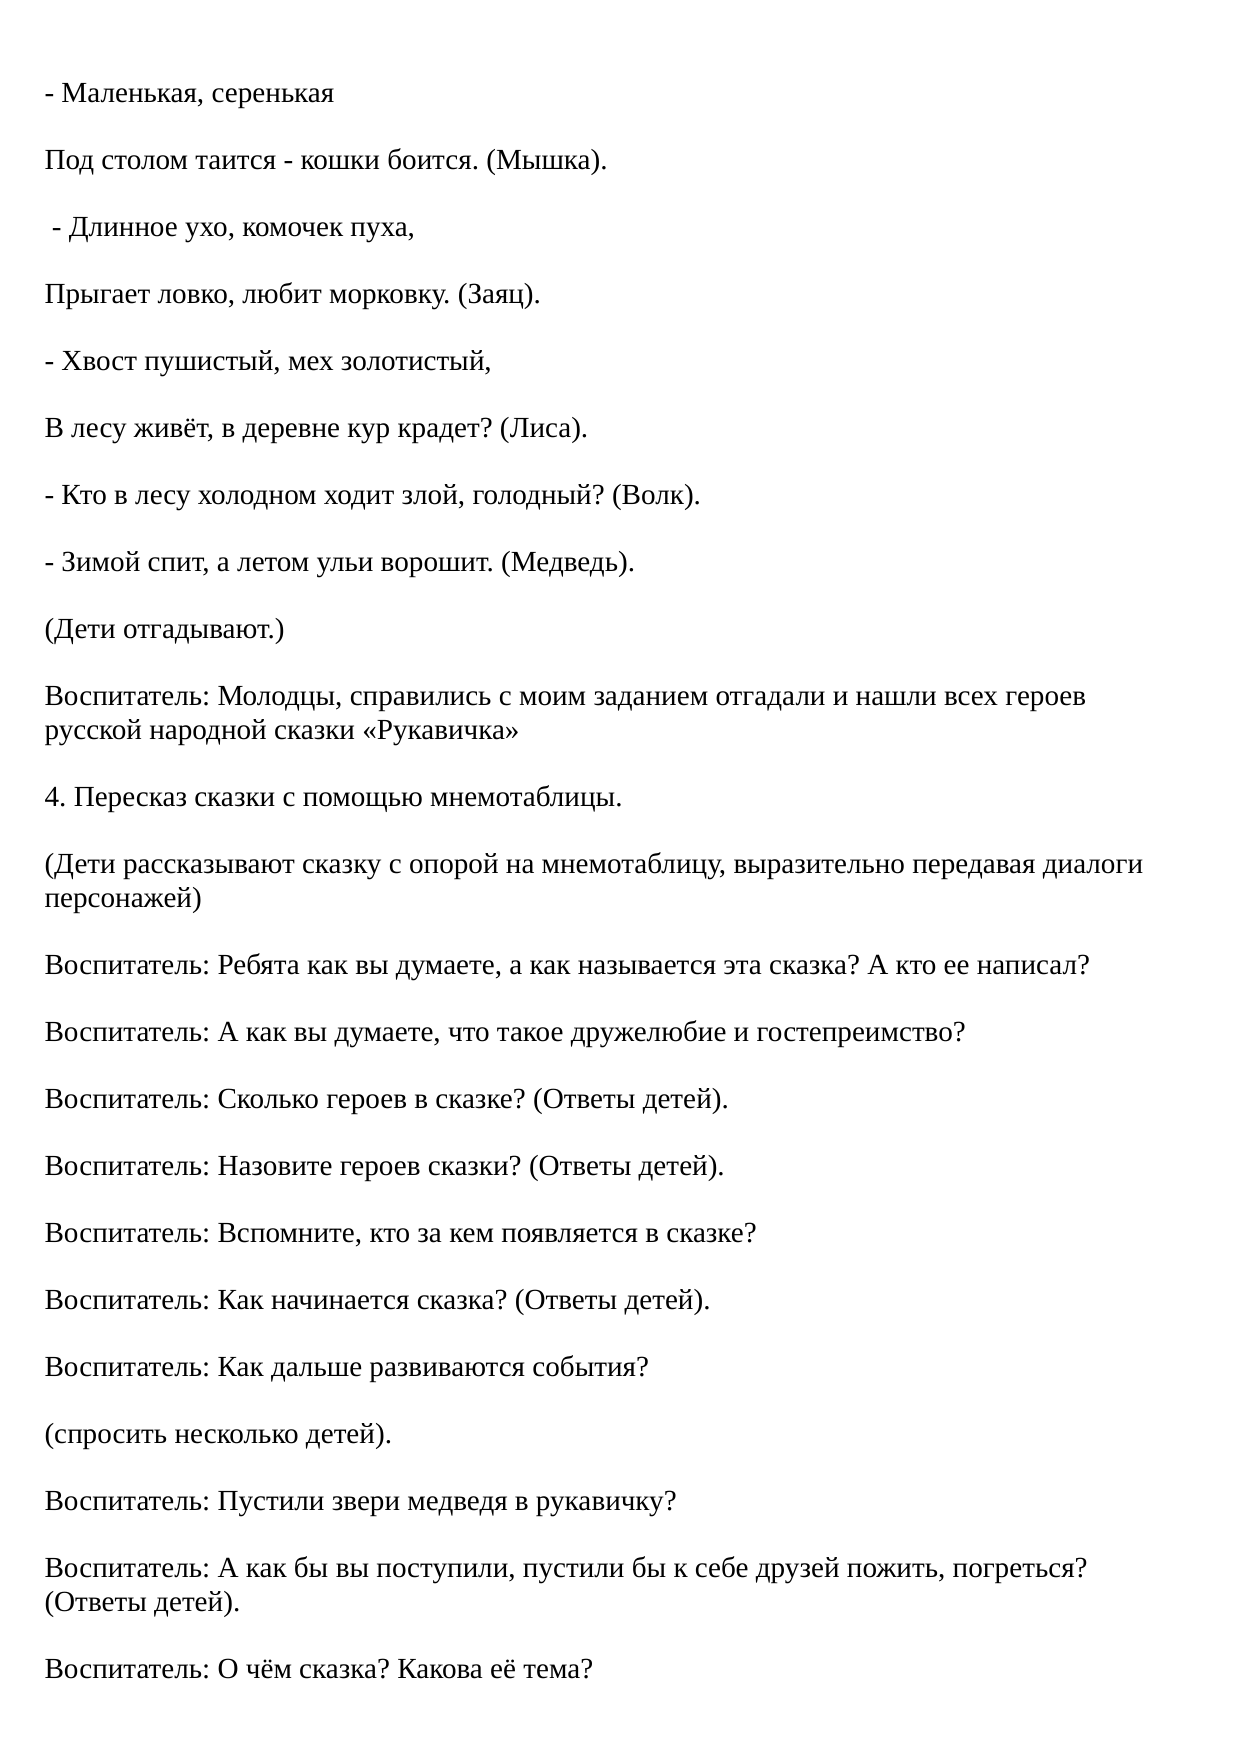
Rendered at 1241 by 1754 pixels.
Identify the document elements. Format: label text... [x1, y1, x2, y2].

text Воспитатель: Как начинается сказка? (Ответы детей). [44, 1282, 1152, 1316]
text Под столом таится - кошки боится. (Мышка). [44, 142, 1152, 175]
text Прыгает ловко, любит морковку. (Заяц). [44, 276, 1152, 309]
text Воспитатель: Сколько героев в сказке? (Ответы детей). [44, 1081, 1152, 1114]
text В лесу живёт, в деревне кур крадет? (Лиса). [44, 410, 1152, 444]
text Воспитатель: Как дальше развиваются события? [44, 1349, 1152, 1383]
text (спросить несколько детей). [44, 1416, 1152, 1450]
text (Дети отгадывают.) [44, 611, 1152, 645]
text Воспитатель: Назовите героев сказки? (Ответы детей). [44, 1148, 1152, 1182]
text - Хвост пушистый, мех золотистый, [44, 343, 1152, 377]
text (Дети рассказывают сказку с опорой на мнемотаблицу, выразительно передавая диалоги персонажей) [44, 846, 1152, 913]
text Воспитатель: Пустили звери медведя в рукавичку? [44, 1483, 1152, 1517]
text Воспитатель: А как вы думаете, что такое дружелюбие и гостепреимство? [44, 1014, 1152, 1047]
text Воспитатель: Молодцы, справились с моим заданием отгадали и нашли всех героев русской народной сказки «Рукавичка» [44, 678, 1152, 746]
text 4. Пересказ сказки с помощью мнемотаблицы. [44, 779, 1152, 813]
text Воспитатель: А как бы вы поступили, пустили бы к себе друзей пожить, погреться? (Ответы детей). [44, 1551, 1152, 1618]
text Воспитатель: О чём сказка? Какова её тема? [44, 1651, 1152, 1685]
text - Кто в лесу холодном ходит злой, голодный? (Волк). [44, 477, 1152, 511]
text - Зимой спит, а летом ульи ворошит. (Медведь). [44, 544, 1152, 578]
text - Длинное ухо, комочек пуха, [44, 209, 1152, 242]
text Воспитатель: Вспомните, кто за кем появляется в сказке? [44, 1215, 1152, 1249]
text - Маленькая, серенькая [44, 75, 1152, 108]
text Воспитатель: Ребята как вы думаете, а как называется эта сказка? А кто ее написал? [44, 947, 1152, 980]
